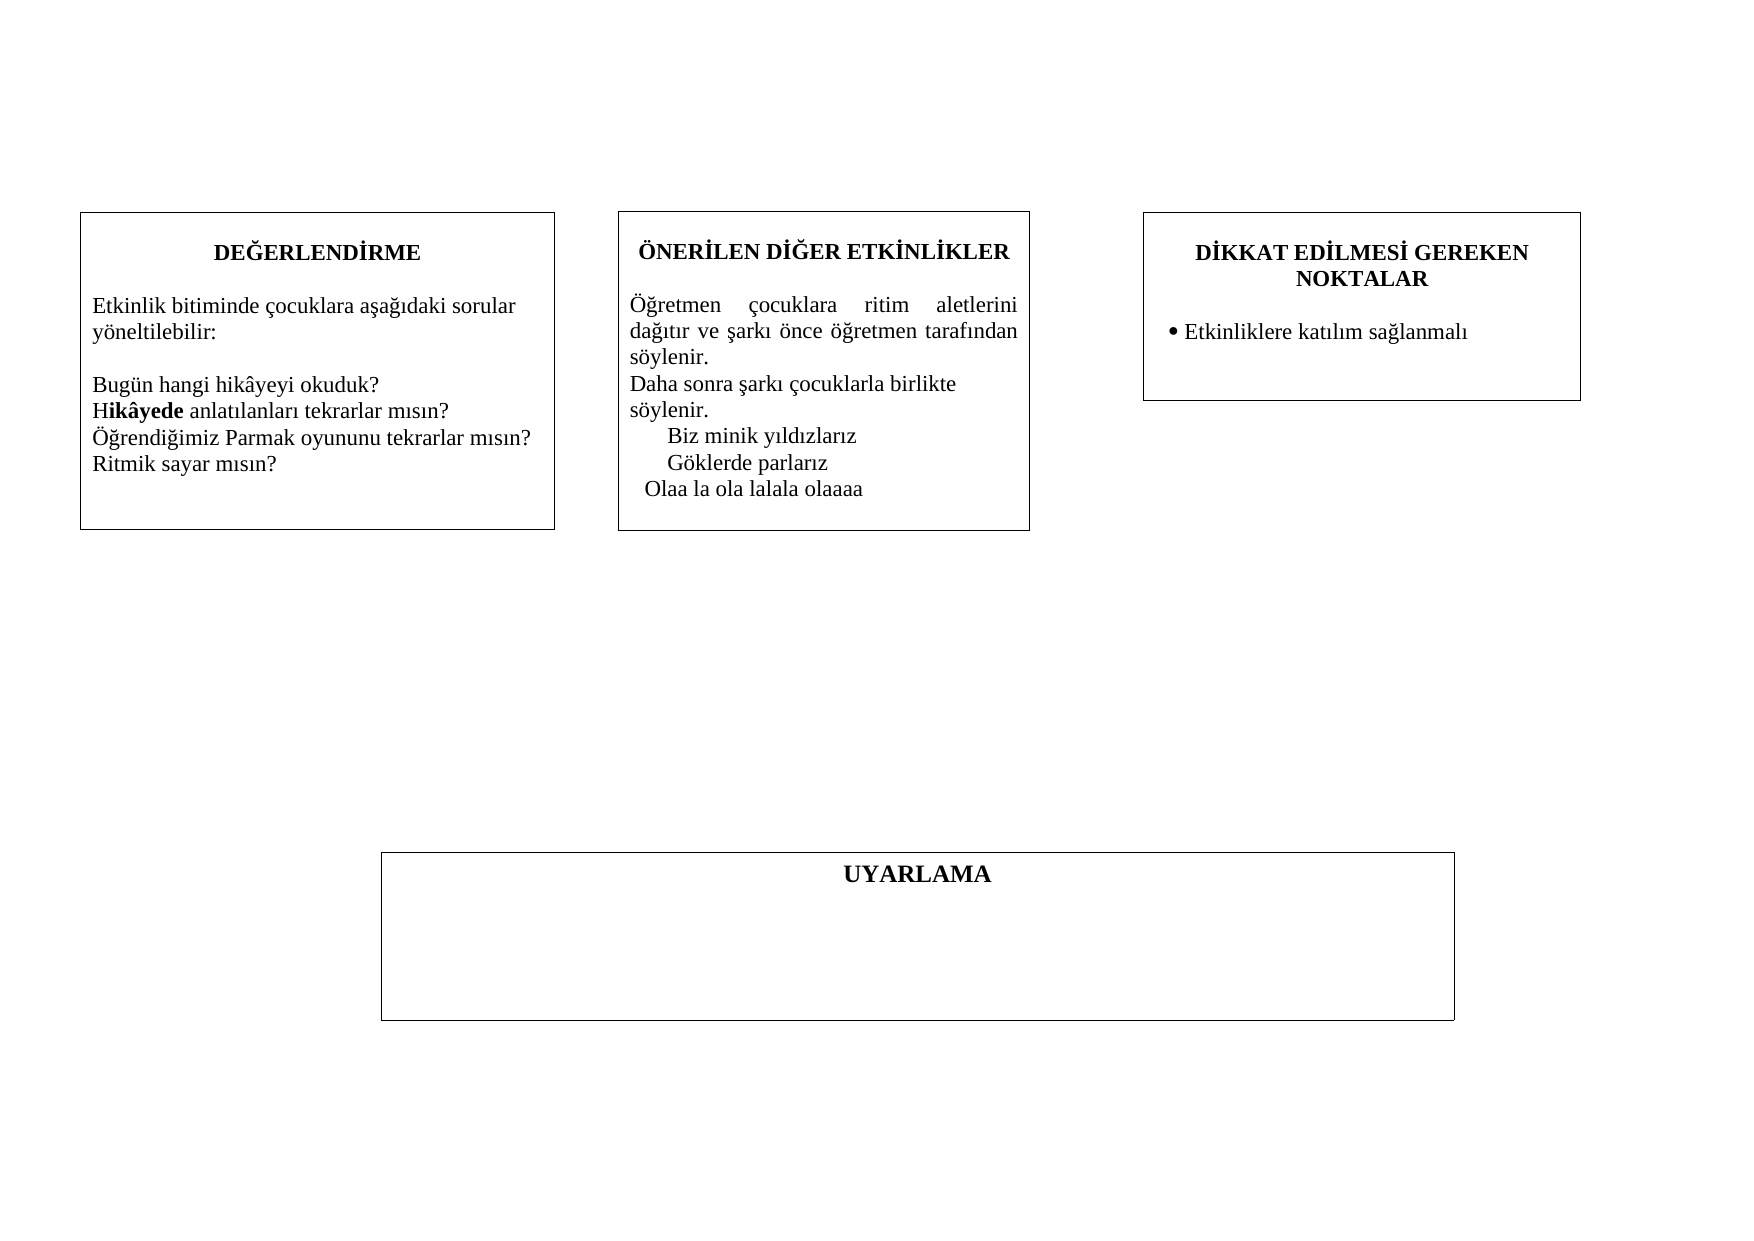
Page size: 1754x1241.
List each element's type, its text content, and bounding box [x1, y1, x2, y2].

table_header DEĞERLENDİRME Etkinlik bitiminde çocuklara aşağıdaki sorular yöneltilebilir: Bugün hangi hikâyeyi okuduk? Hikâyede anlatılanları tekrarlar mısın? Öğrendiğimiz Parmak oyununu tekrarlar mısın? Ritmik sayar mısın? [81, 213, 554, 529]
table_header ÖNERİLEN DİĞER ETKİNLİKLER Öğretmen çocuklara ritim aletlerini dağıtır ve şarkı önce öğretmen tarafından söylenir. Daha sonra şarkı çocuklarla birlikte söylenir. Biz minik yıldızlarız Göklerde parlarız Olaa la ola lalala olaaaa [619, 212, 1029, 530]
table_header DİKKAT EDİLMESİ GEREKEN NOKTALAR Etkinliklere katılım sağlanmalı [1144, 213, 1580, 400]
